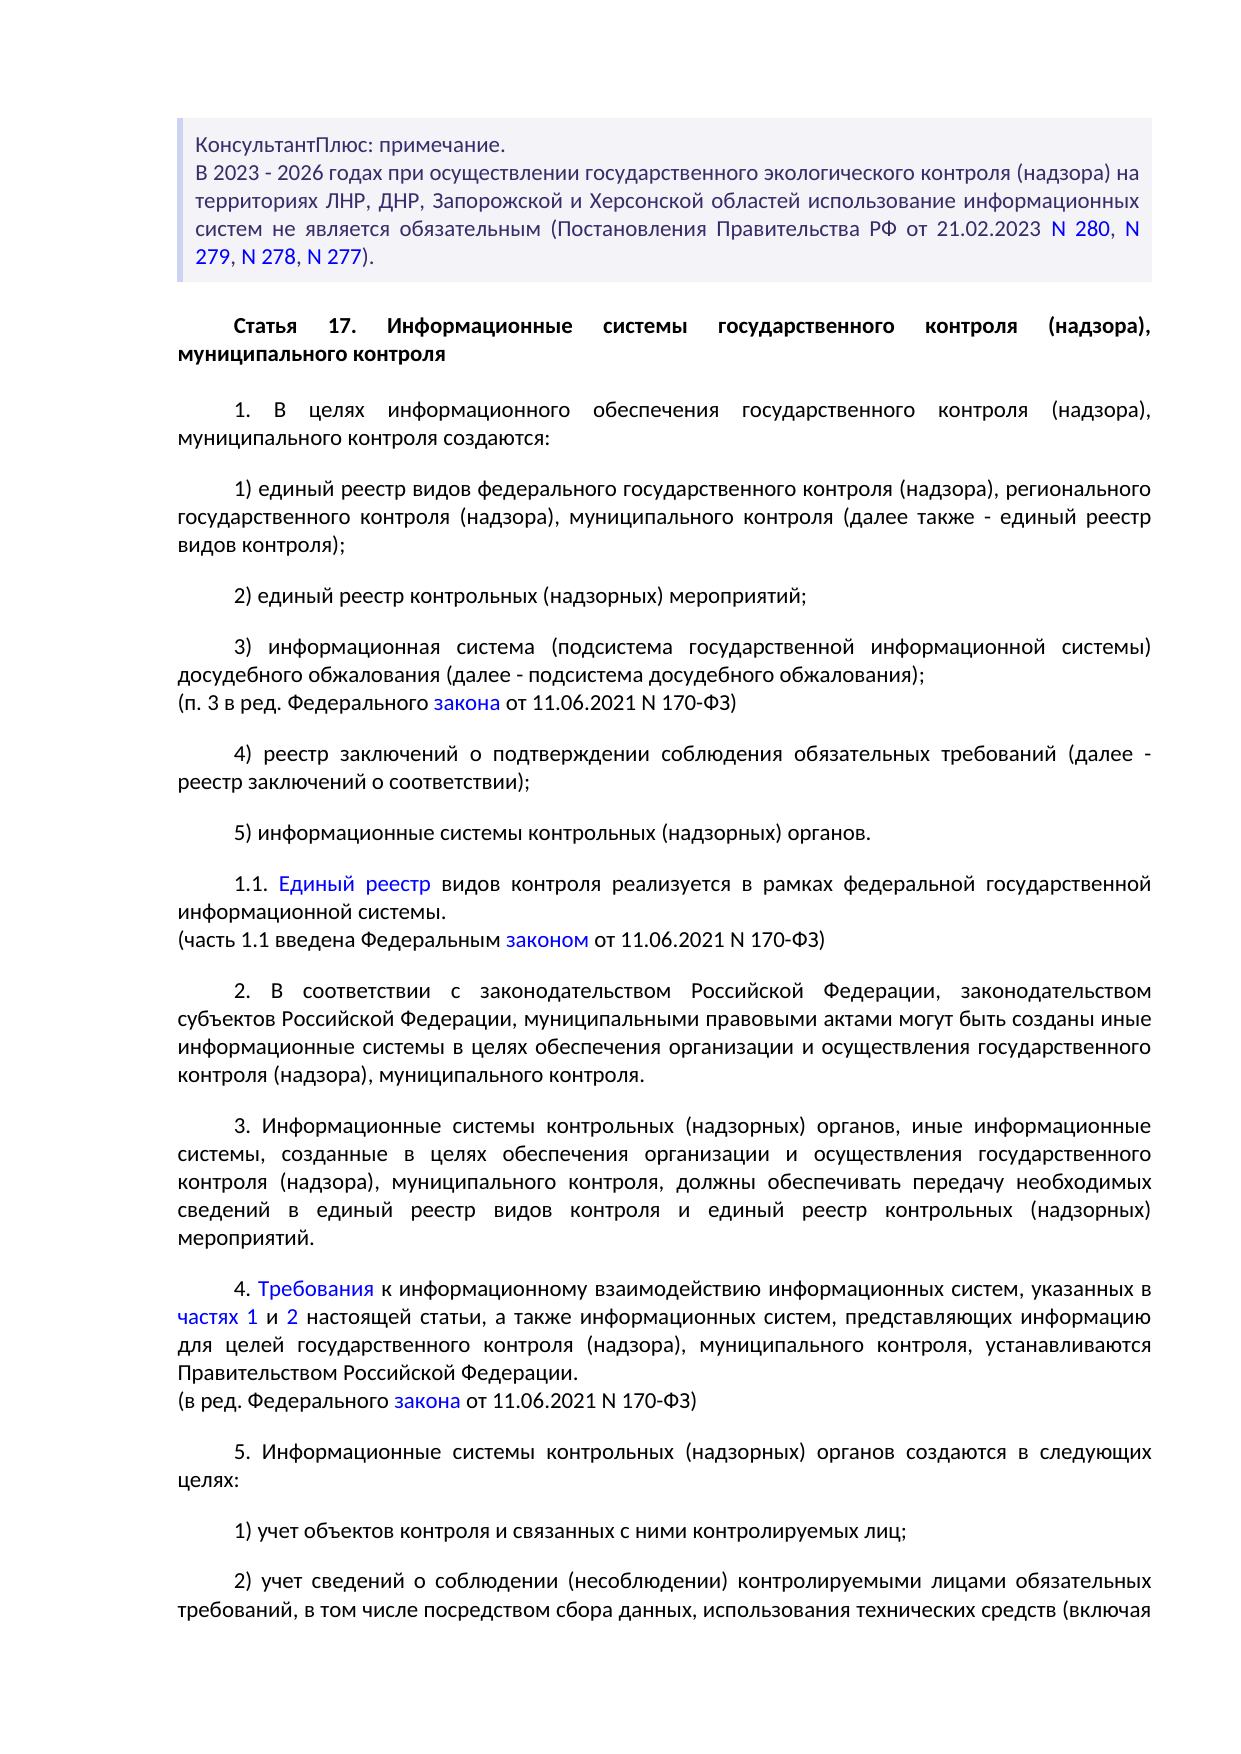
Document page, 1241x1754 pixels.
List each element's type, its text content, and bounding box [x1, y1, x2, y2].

text 5) информационные системы контрольных (надзорных) органов. [177, 818, 1152, 846]
table_header КонсультантПлюс: примечание. В 2023 - 2026 годах при осуществлении государственного экологического контроля (надзора) на территориях ЛНР, ДНР, Запорожской и Херсонской областей использование информационных систем не является обязательным (Постановления Правительства РФ от 21.02.2023 N 280, N 279, N 278, N 277). [195, 118, 1140, 282]
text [177, 1567, 1152, 1623]
table_header [177, 118, 183, 282]
text 4. Требования к информационному взаимодействию информационных систем, указанных в частях 1 и 2 настоящей статьи, а также информационных систем, представляющих информацию для целей государственного контроля (надзора), муниципального контроля, устанавливаются Правительством Российской Федерации. [177, 1274, 1152, 1386]
text 4) реестр заключений о подтверждении соблюдения обязательных требований (далее - реестр заключений о соответствии); [177, 739, 1152, 795]
text (п. 3 в ред. Федерального закона от 11.06.2021 N 170-ФЗ) [177, 688, 1152, 716]
text 1) учет объектов контроля и связанных с ними контролируемых лиц; [177, 1516, 1152, 1544]
text 1) единый реестр видов федерального государственного контроля (надзора), регионального государственного контроля (надзора), муниципального контроля (далее также - единый реестр видов контроля); [177, 474, 1152, 558]
text 2. В соответствии с законодательством Российской Федерации, законодательством субъектов Российской Федерации, муниципальными правовыми актами могут быть созданы иные информационные системы в целях обеспечения организации и осуществления государственного контроля (надзора), муниципального контроля. [177, 976, 1152, 1088]
table_header [1140, 118, 1152, 282]
text 5. Информационные системы контрольных (надзорных) органов создаются в следующих целях: [177, 1437, 1152, 1493]
table_header [183, 118, 195, 282]
text (часть 1.1 введена Федеральным законом от 11.06.2021 N 170-ФЗ) [177, 925, 1152, 953]
text 1.1. Единый реестр видов контроля реализуется в рамках федеральной государственной информационной системы. [177, 869, 1152, 925]
text 3) информационная система (подсистема государственной информационной системы) досудебного обжалования (далее - подсистема досудебного обжалования); [177, 632, 1152, 688]
title Статья 17. Информационные системы государственного контроля (надзора), муниципального контроля [177, 311, 1152, 367]
text 3. Информационные системы контрольных (надзорных) органов, иные информационные системы, созданные в целях обеспечения организации и осуществления государственного контроля (надзора), муниципального контроля, должны обеспечивать передачу необходимых сведений в единый реестр видов контроля и единый реестр контрольных (надзорных) мероприятий. [177, 1111, 1152, 1251]
text 2) единый реестр контрольных (надзорных) мероприятий; [177, 581, 1152, 609]
text 1. В целях информационного обеспечения государственного контроля (надзора), муниципального контроля создаются: [177, 395, 1152, 451]
text (в ред. Федерального закона от 11.06.2021 N 170-ФЗ) [177, 1386, 1152, 1414]
